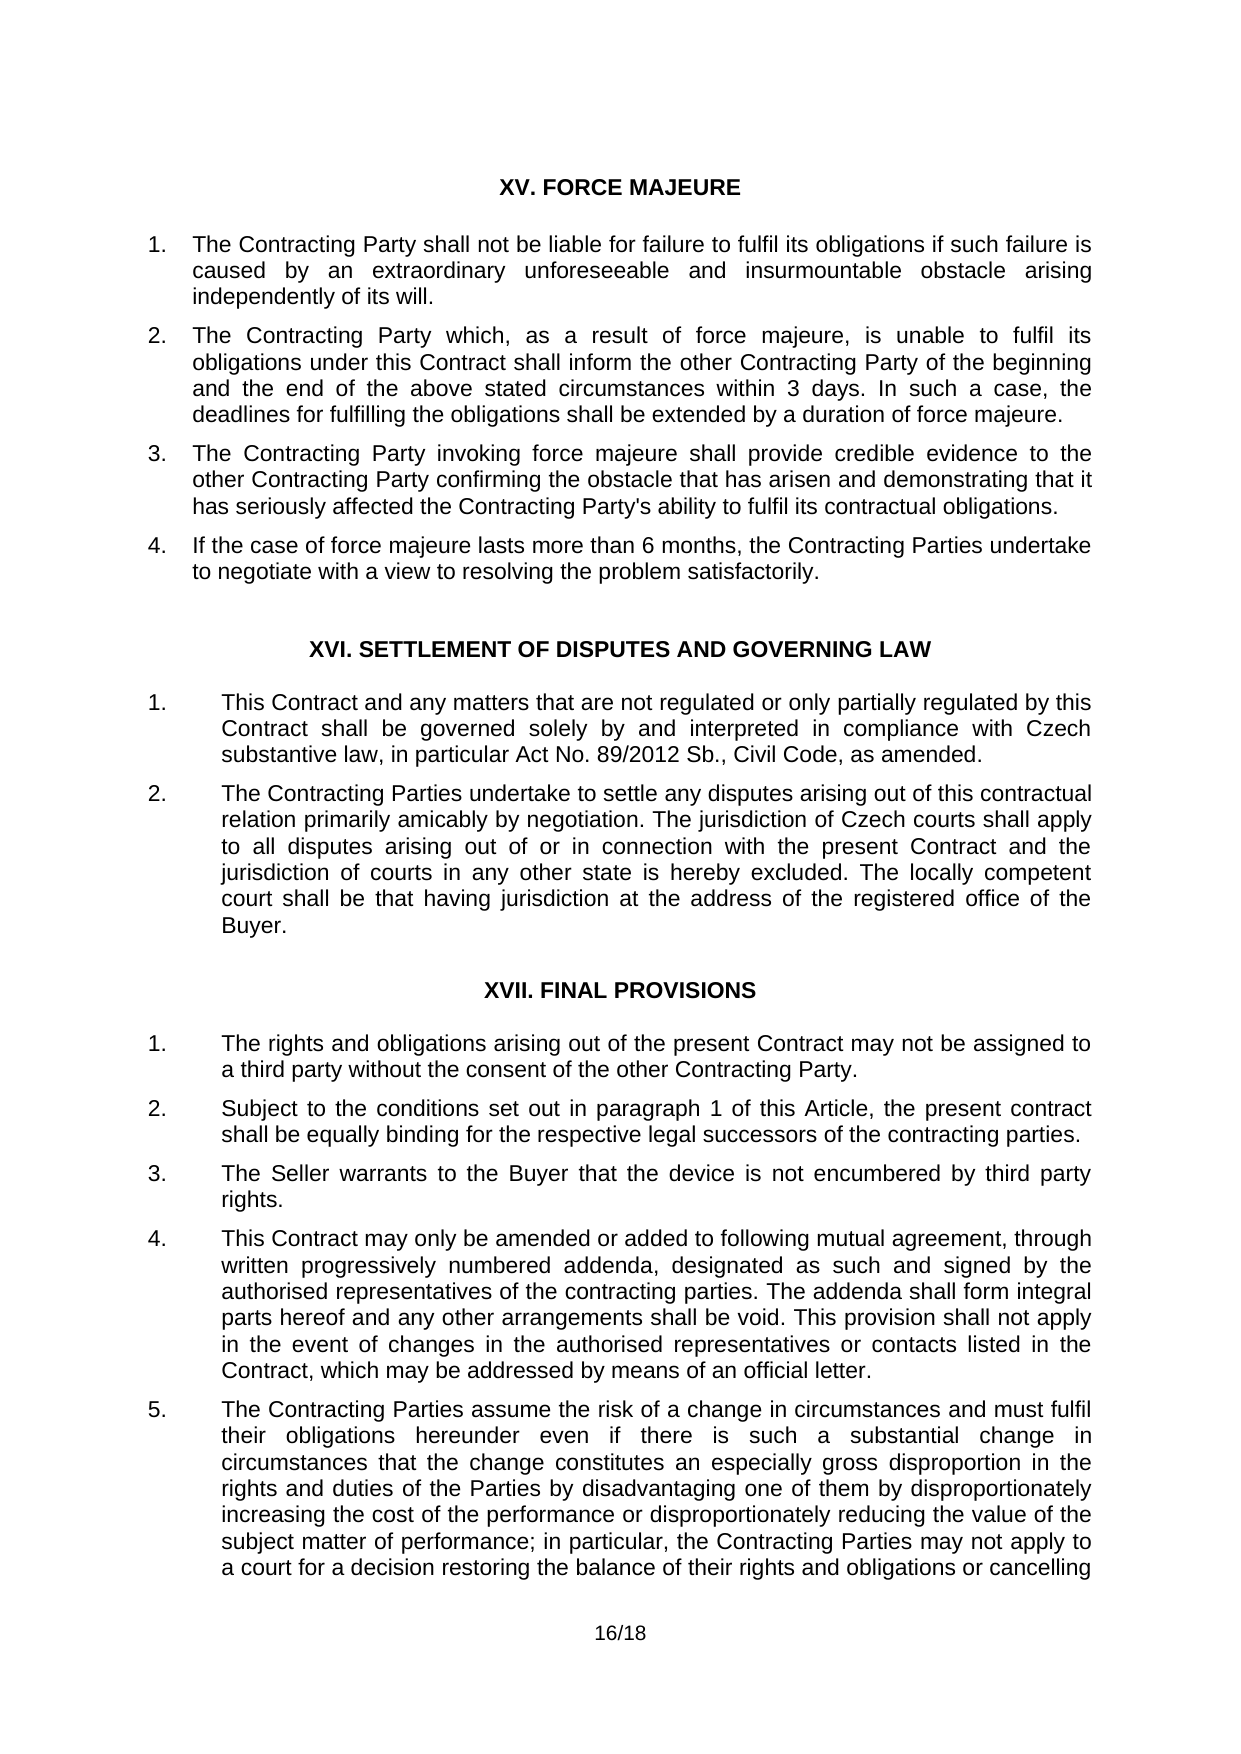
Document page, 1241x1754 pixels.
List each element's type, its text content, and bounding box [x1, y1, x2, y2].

list The Contracting Party invoking force majeure shall provide credible evidence to the other Contracting Party confirming the obstacle that has arisen and demonstrating that it has seriously affected the Contracting Party's ability to fulfil its contractual obligations. [148, 440, 1092, 519]
list The Seller warrants to the Buyer that the device is not encumbered by third party rights. [148, 1160, 1092, 1213]
list This Contract and any matters that are not regulated or only partially regulated by this Contract shall be governed solely by and interpreted in compliance with Czech substantive law, in particular Act No. 89/2012 Sb., Civil Code, as amended. [148, 688, 1092, 767]
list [148, 1396, 1092, 1580]
text XVII. Final Provisions [148, 977, 1092, 1003]
list If the case of force majeure lasts more than 6 months, the Contracting Parties undertake to negotiate with a view to resolving the problem satisfactorily. [148, 532, 1092, 584]
text XVI. SETTLEMENT OF DISPUTES AND GOVERNING LAW [148, 636, 1092, 662]
list The Contracting Parties undertake to settle any disputes arising out of this contractual relation primarily amicably by negotiation. The jurisdiction of Czech courts shall apply to all disputes arising out of or in connection with the present Contract and the jurisdiction of courts in any other state is hereby excluded. The locally competent court shall be that having jurisdiction at the address of the registered office of the Buyer. [148, 780, 1092, 938]
list This Contract may only be amended or added to following mutual agreement, through written progressively numbered addenda, designated as such and signed by the authorised representatives of the contracting parties. The addenda shall form integral parts hereof and any other arrangements shall be void. This provision shall not apply in the event of changes in the authorised representatives or contacts listed in the Contract, which may be addressed by means of an official letter. [148, 1225, 1092, 1383]
list Subject to the conditions set out in paragraph 1 of this Article, the present contract shall be equally binding for the respective legal successors of the contracting parties. [148, 1095, 1092, 1148]
text XV. FORCE MAJEURE [148, 174, 1092, 200]
list The Contracting Party shall not be liable for failure to fulfil its obligations if such failure is caused by an extraordinary unforeseeable and insurmountable obstacle arising independently of its will. [148, 231, 1092, 310]
list The rights and obligations arising out of the present Contract may not be assigned to a third party without the consent of the other Contracting Party. [148, 1030, 1092, 1082]
list The Contracting Party which, as a result of force majeure, is unable to fulfil its obligations under this Contract shall inform the other Contracting Party of the beginning and the end of the above stated circumstances within 3 days. In such a case, the deadlines for fulfilling the obligations shall be extended by a duration of force majeure. [148, 322, 1092, 428]
